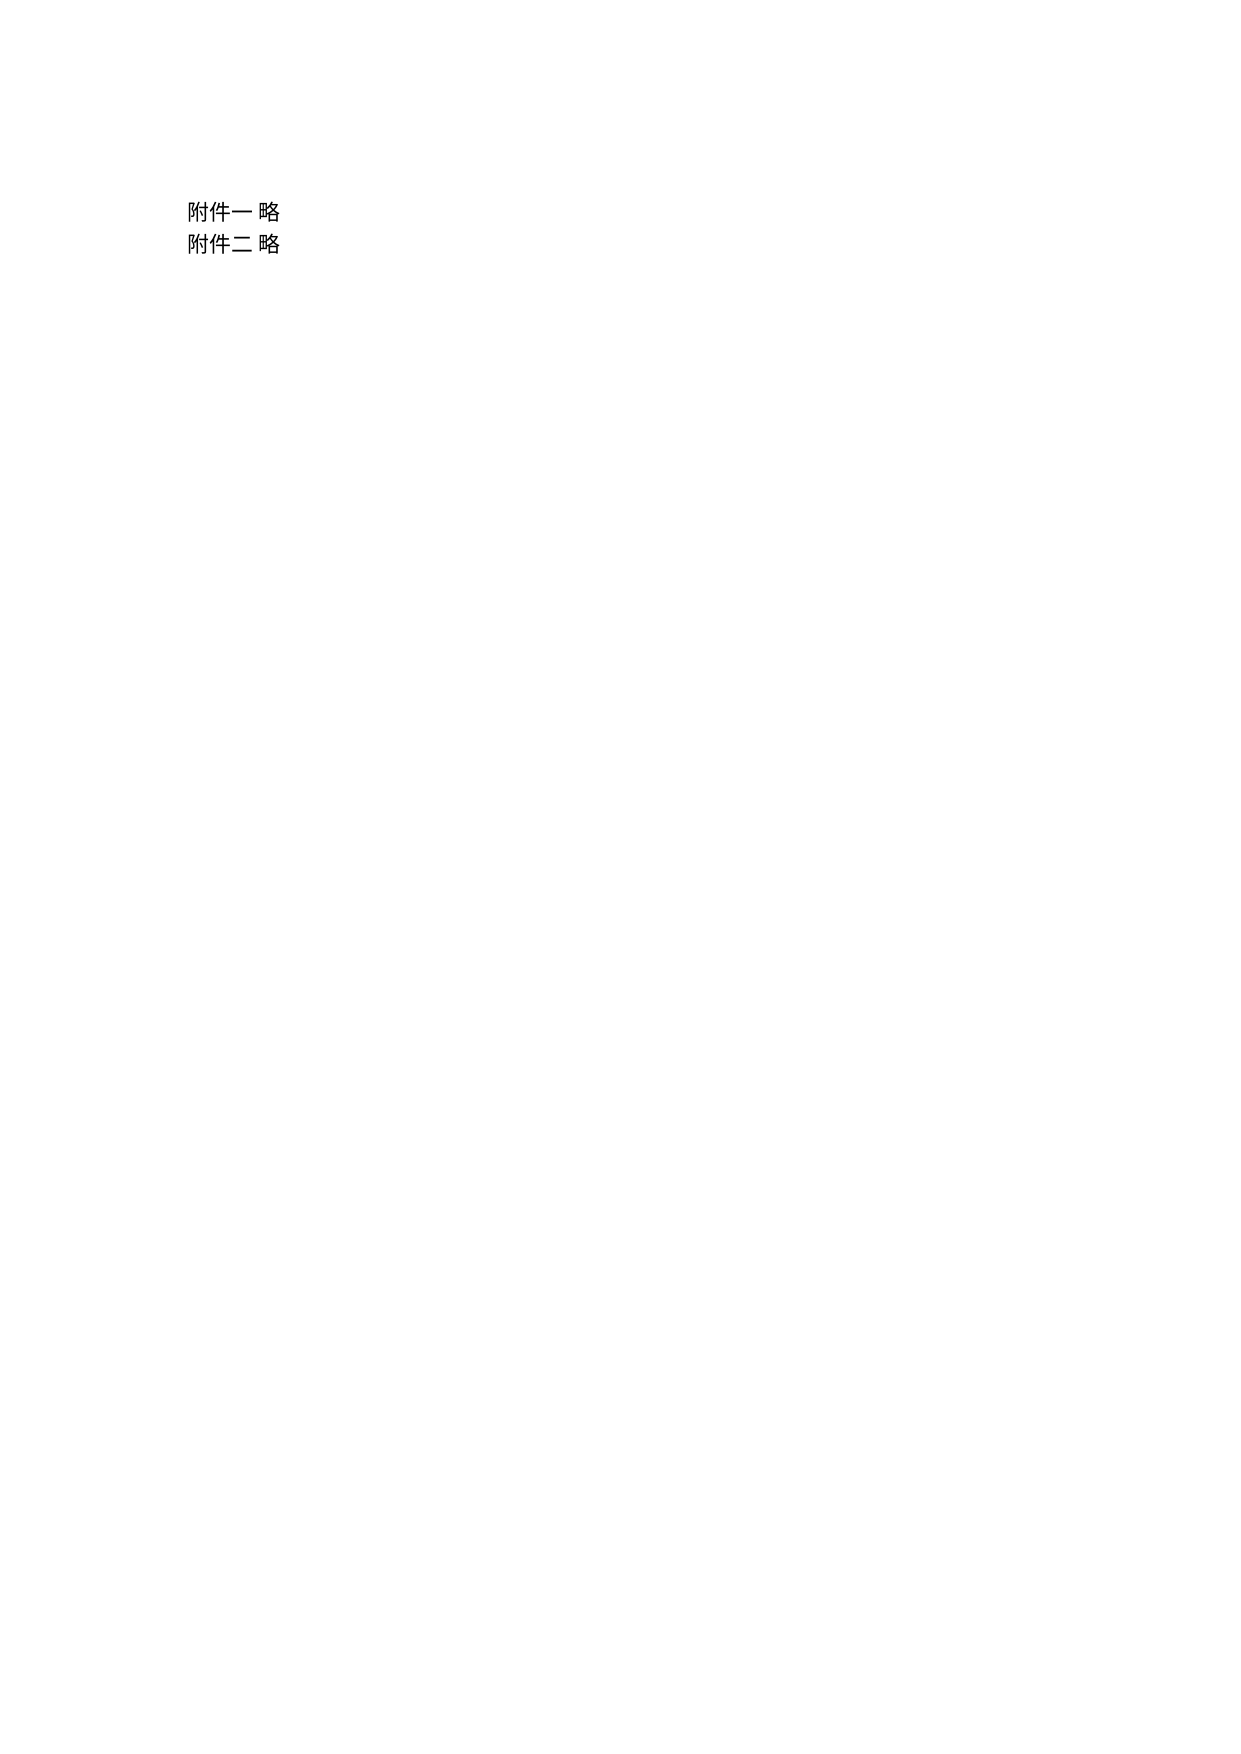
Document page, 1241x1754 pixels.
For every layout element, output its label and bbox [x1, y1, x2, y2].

text [187, 162, 1053, 259]
